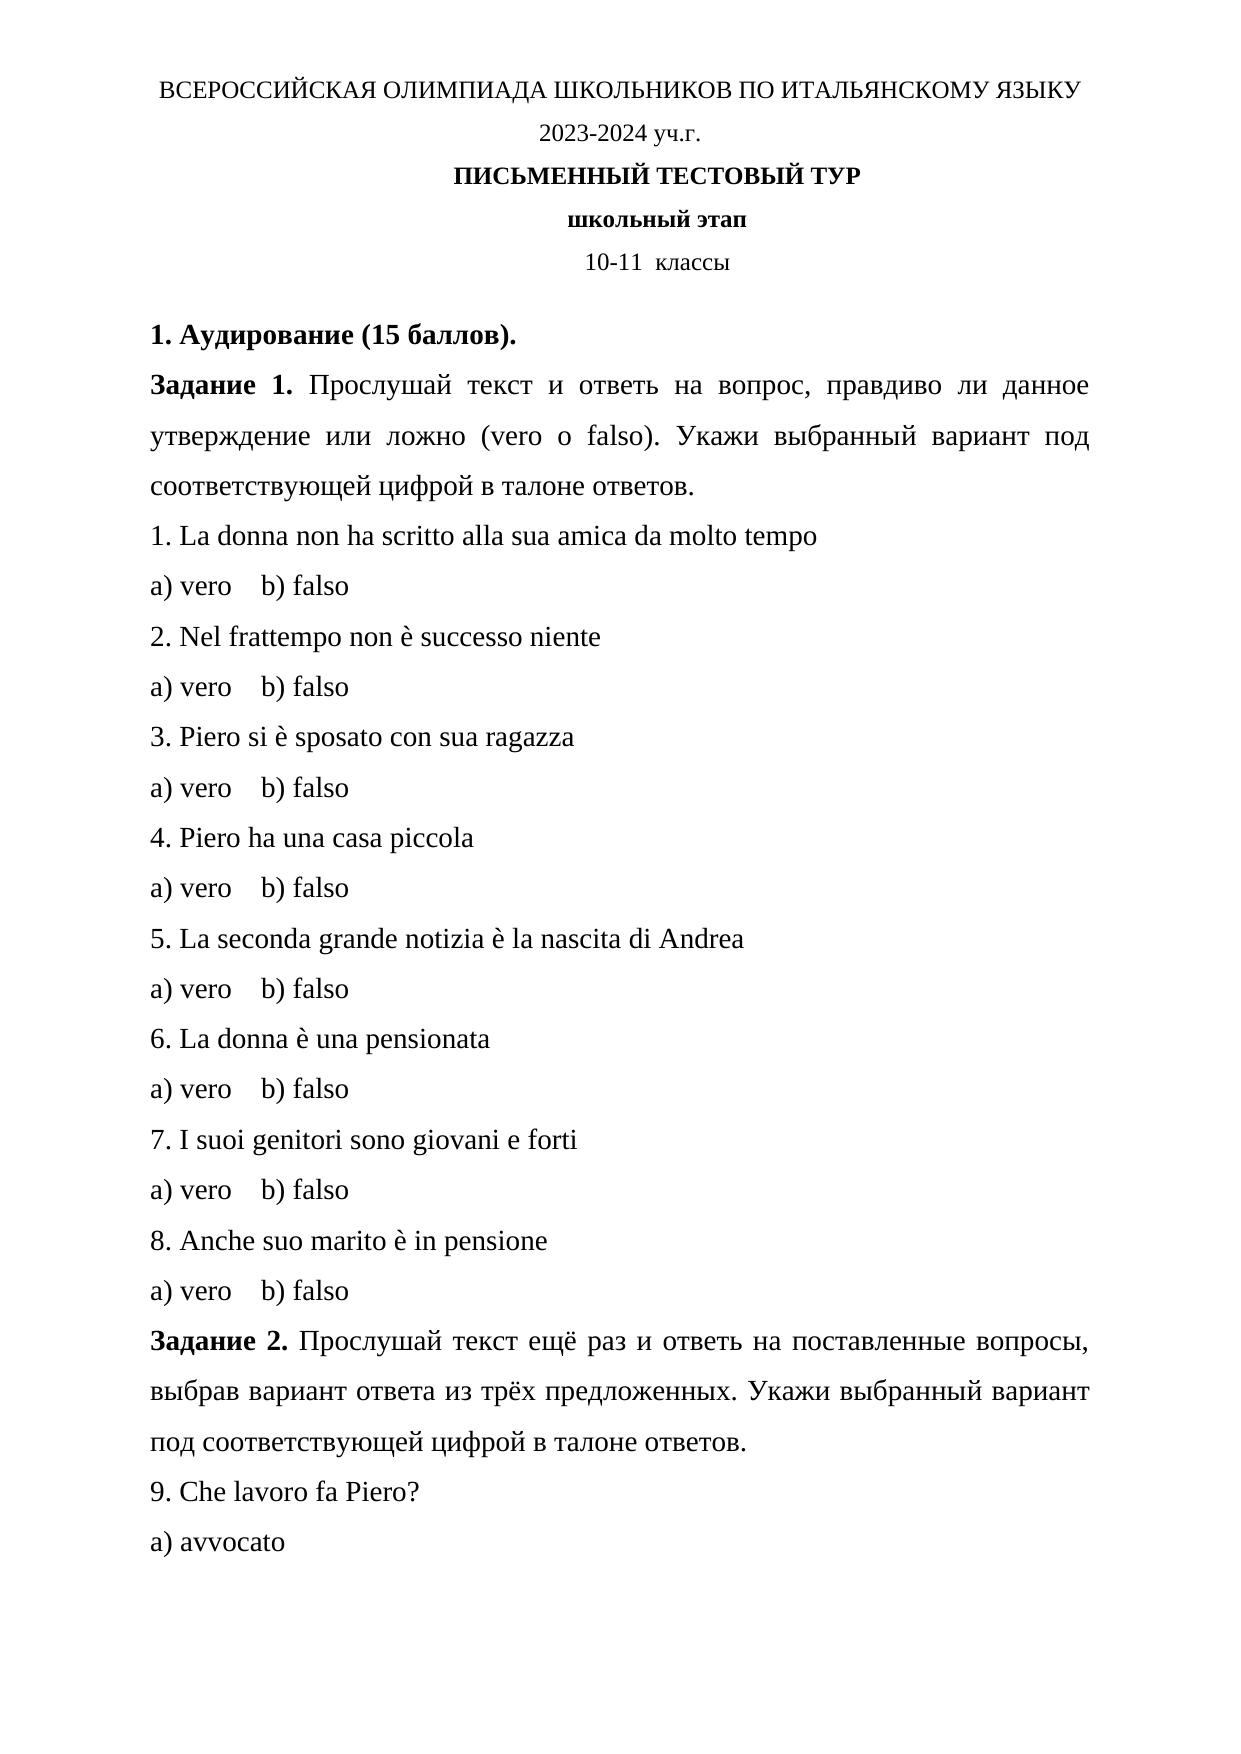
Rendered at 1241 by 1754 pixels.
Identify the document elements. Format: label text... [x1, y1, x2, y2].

text 8. Anche suo marito è in pensione [150, 1223, 1090, 1256]
text Задание 1. Прослушай текст и ответь на вопрос, правдиво ли данное утверждение или ложно (vero o falso). Укажи выбранный вариант под соответствующей цифрой в талоне ответов. [150, 367, 1090, 501]
text Задание 2. Прослушай текст ещё раз и ответь на поставленные вопросы, выбрав вариант ответа из трёх предложенных. Укажи выбранный вариант под соответствующей цифрой в талоне ответов. [150, 1323, 1090, 1457]
text 2. Nel frattempo non è successo niente [150, 619, 1090, 652]
text 7. I suoi genitori sono giovani e forti [150, 1122, 1090, 1156]
text 1. Аудирование (15 баллов). [150, 317, 1090, 351]
text a) vero b) falso [150, 1172, 1090, 1206]
text a) vero b) falso [150, 770, 1090, 803]
text 4. Piero ha una casa piccola [150, 820, 1090, 854]
text 5. La seconda grande notizia è la nascita di Andrea [150, 921, 1090, 954]
text a) vero b) falso [150, 1273, 1090, 1306]
text 9. Che lavoro fa Piero? [150, 1474, 1090, 1508]
text a) vero b) falso [150, 1072, 1090, 1105]
text 6. La donna è una pensionata [150, 1021, 1090, 1055]
text a) vero b) falso [150, 669, 1090, 703]
text a) vero b) falso [150, 568, 1090, 602]
text a) avvocato [150, 1524, 1090, 1558]
text 1. La donna non ha scritto alla sua amica da molto tempo [150, 518, 1090, 552]
text a) vero b) falso [150, 870, 1090, 904]
text a) vero b) falso [150, 971, 1090, 1004]
text 3. Piero si è sposato con sua ragazza [150, 719, 1090, 753]
